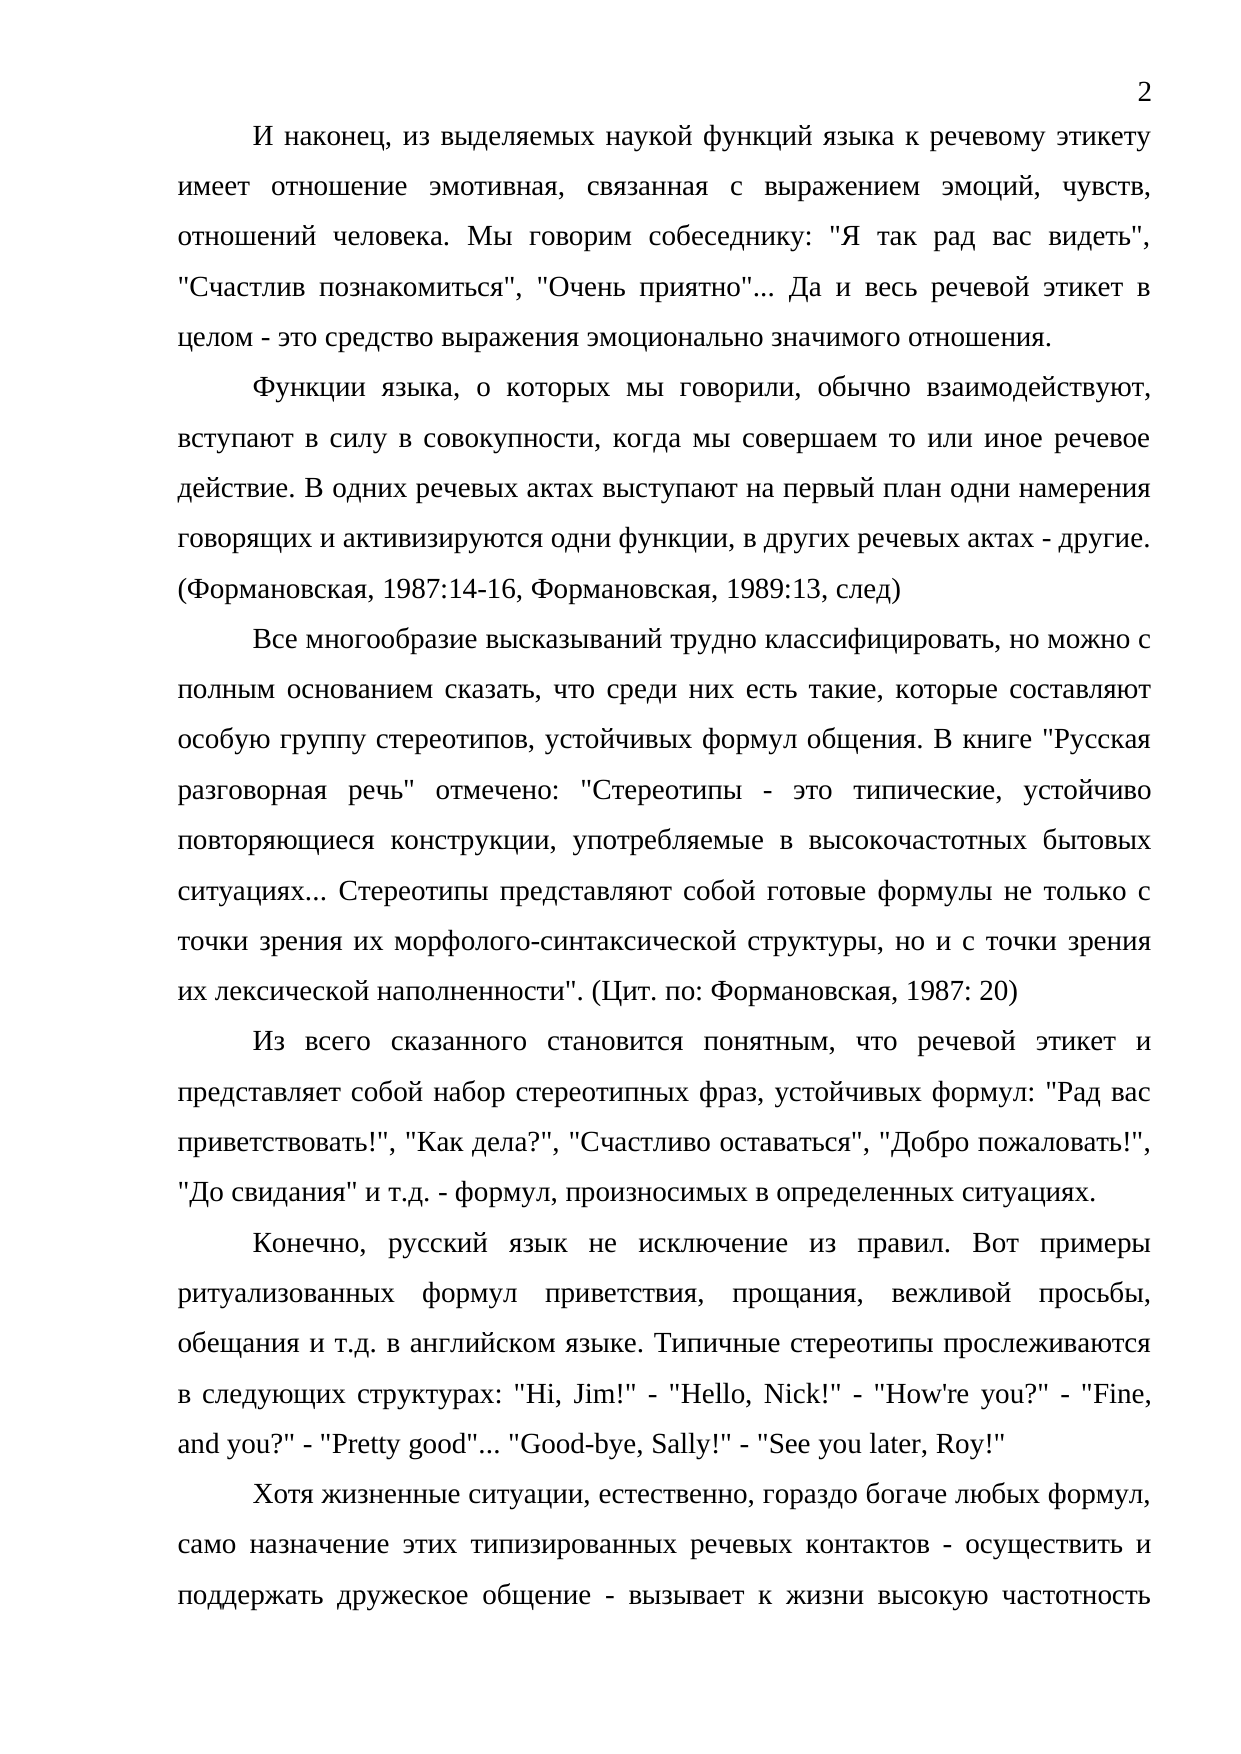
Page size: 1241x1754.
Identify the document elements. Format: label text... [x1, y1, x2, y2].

text Все многообразие высказываний трудно классифицировать, но можно с полным основанием сказать, что среди них есть такие, которые составляют особую группу стереотипов, устойчивых формул общения. В книге "Русская разговорная речь" отмечено: "Стереотипы - это типические, устойчиво повторяющиеся конструкции, употребляемые в высокочастотных бытовых ситуациях... Стереотипы представляют собой готовые формулы не только с точки зрения их морфолого-синтаксической структуры, но и с точки зрения их лексической наполненности". (Цит. по: Формановская, 1987: 20) [177, 621, 1152, 1007]
text Функции языка, о которых мы говорили, обычно взаимодействуют, вступают в силу в совокупности, когда мы совершаем то или иное речевое действие. В одних речевых актах выступают на первый план одни намерения говорящих и активизируются одни функции, в других речевых актах - другие. (Формановская, 1987:14-16, Формановская, 1989:13, след) [177, 370, 1152, 604]
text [177, 1477, 1152, 1611]
text И наконец, из выделяемых наукой функций языка к речевому этикету имеет отношение эмотивная, связанная с выражением эмоций, чувств, отношений человека. Мы говорим собеседнику: "Я так рад вас видеть", "Счастлив познакомиться", "Очень приятно"... Да и весь речевой этикет в целом - это средство выражения эмоционально значимого отношения. [177, 118, 1152, 353]
text Из всего сказанного становится понятным, что речевой этикет и представляет собой набор стереотипных фраз, устойчивых формул: "Рад вас приветствовать!", "Как дела?", "Счастливо оставаться", "Добро пожаловать!", "До свидания" и т.д. - формул, произносимых в определенных ситуациях. [177, 1024, 1152, 1208]
text Конечно, русский язык не исключение из правил. Вот примеры ритуализованных формул приветствия, прощания, вежливой просьбы, обещания и т.д. в английском языке. Типичные стереотипы прослеживаются в следующих структурах: "Hi, Jim!" - "Hello, Nick!" - "How're you?" - "Fine, and you?" - "Pretty good"... "Good-bye, Sally!" - "See you later, Roy!" [177, 1225, 1152, 1460]
